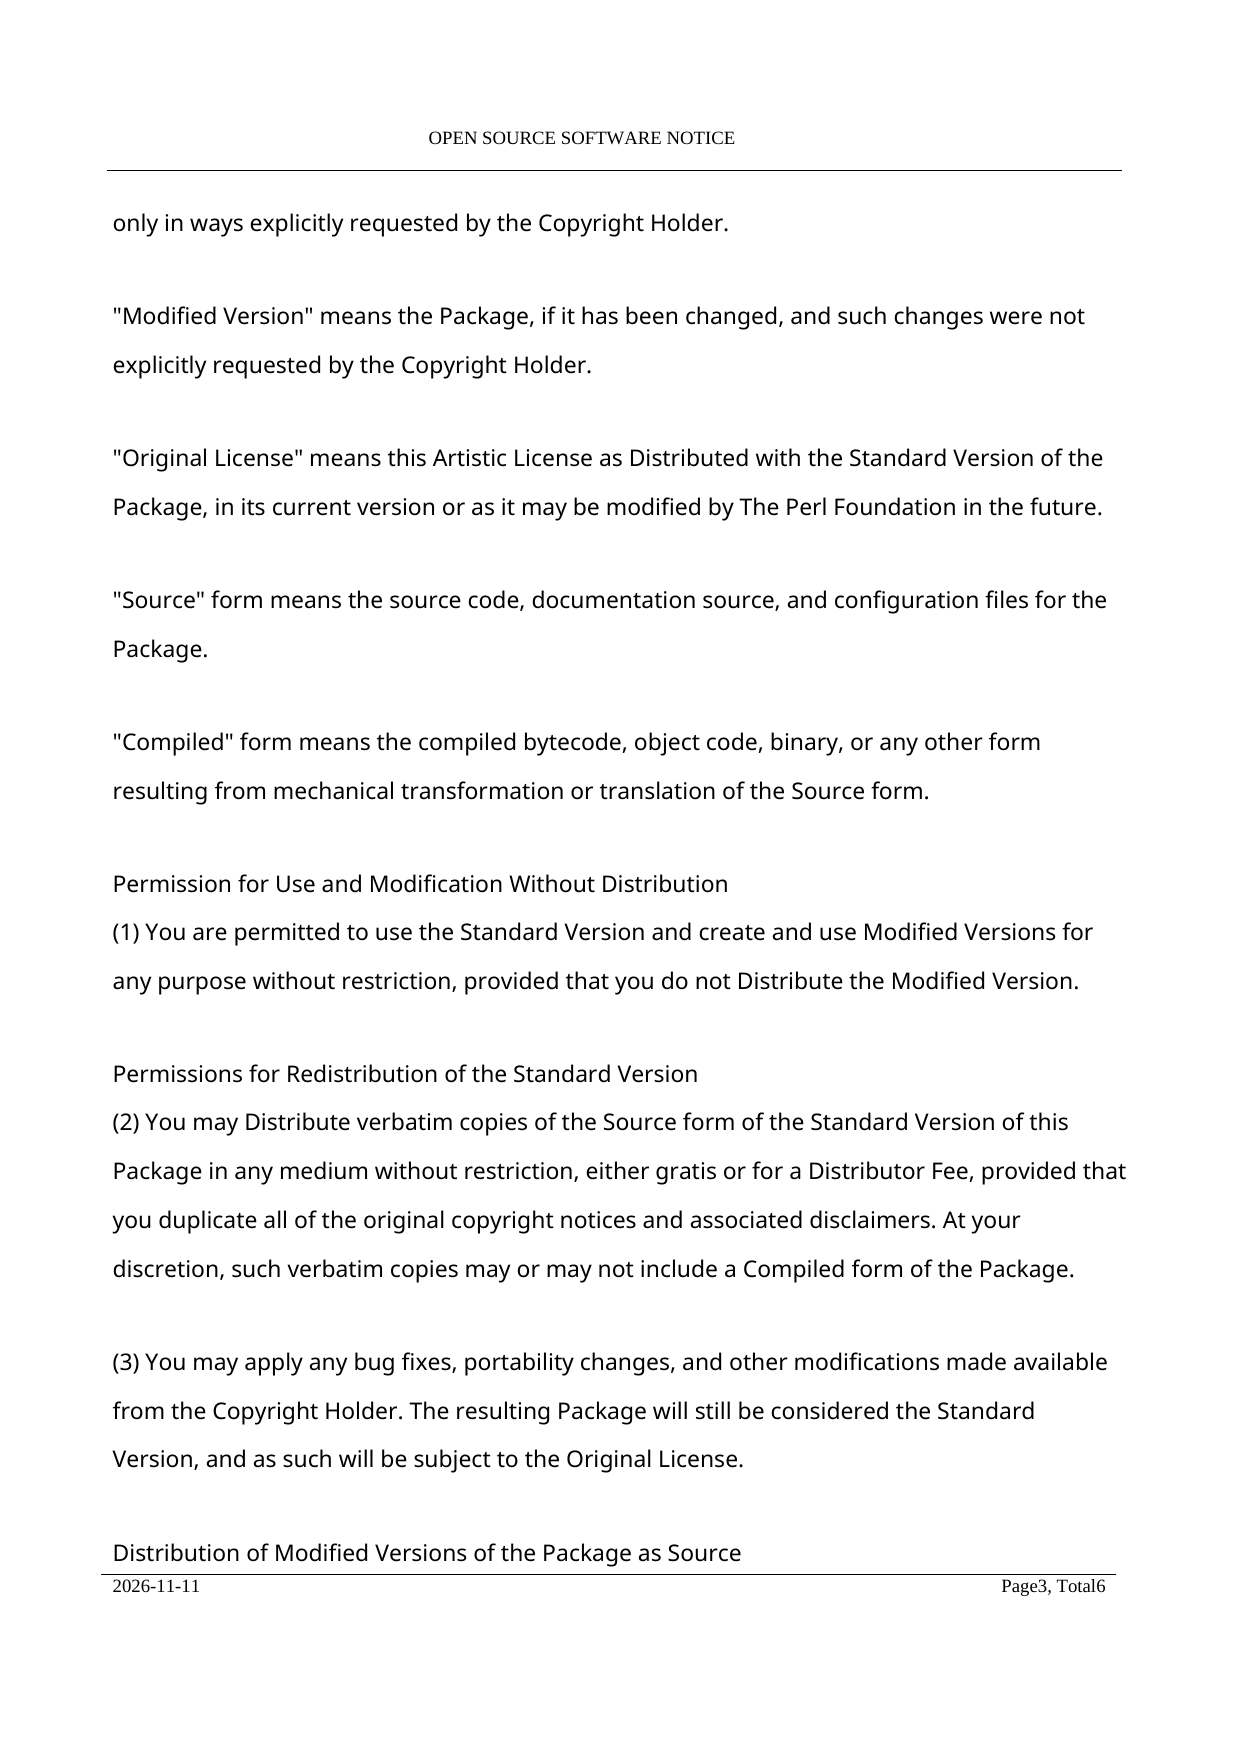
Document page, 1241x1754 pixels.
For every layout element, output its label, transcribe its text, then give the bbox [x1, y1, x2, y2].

text Distribution of Modified Versions of the Package as Source [112, 1536, 1128, 1568]
text Permissions for Redistribution of the Standard Version [112, 1058, 1128, 1090]
text (3) You may apply any bug fixes, portability changes, and other modifications made available from the Copyright Holder. The resulting Package will still be considered the Standard Version, and as such will be subject to the Original License. [112, 1345, 1128, 1475]
text (2) You may Distribute verbatim copies of the Source form of the Standard Version of this Package in any medium without restriction, either gratis or for a Distributor Fee, provided that you duplicate all of the original copyright notices and associated disclaimers. At your discretion, such verbatim copies may or may not include a Compiled form of the Package. [112, 1106, 1128, 1284]
text Permission for Use and Modification Without Distribution [112, 867, 1128, 900]
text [112, 206, 1128, 239]
text "Compiled" form means the compiled bytecode, object code, binary, or any other form resulting from mechanical transformation or translation of the Source form. [112, 726, 1128, 807]
text (1) You are permitted to use the Standard Version and create and use Modified Versions for any purpose without restriction, provided that you do not Distribute the Modified Version. [112, 916, 1128, 997]
text "Source" form means the source code, documentation source, and configuration files for the Package. [112, 583, 1128, 665]
text "Original License" means this Artistic License as Distributed with the Standard Version of the Package, in its current version or as it may be modified by The Perl Foundation in the future. [112, 442, 1128, 523]
text "Modified Version" means the Package, if it has been changed, and such changes were not explicitly requested by the Copyright Holder. [112, 299, 1128, 381]
